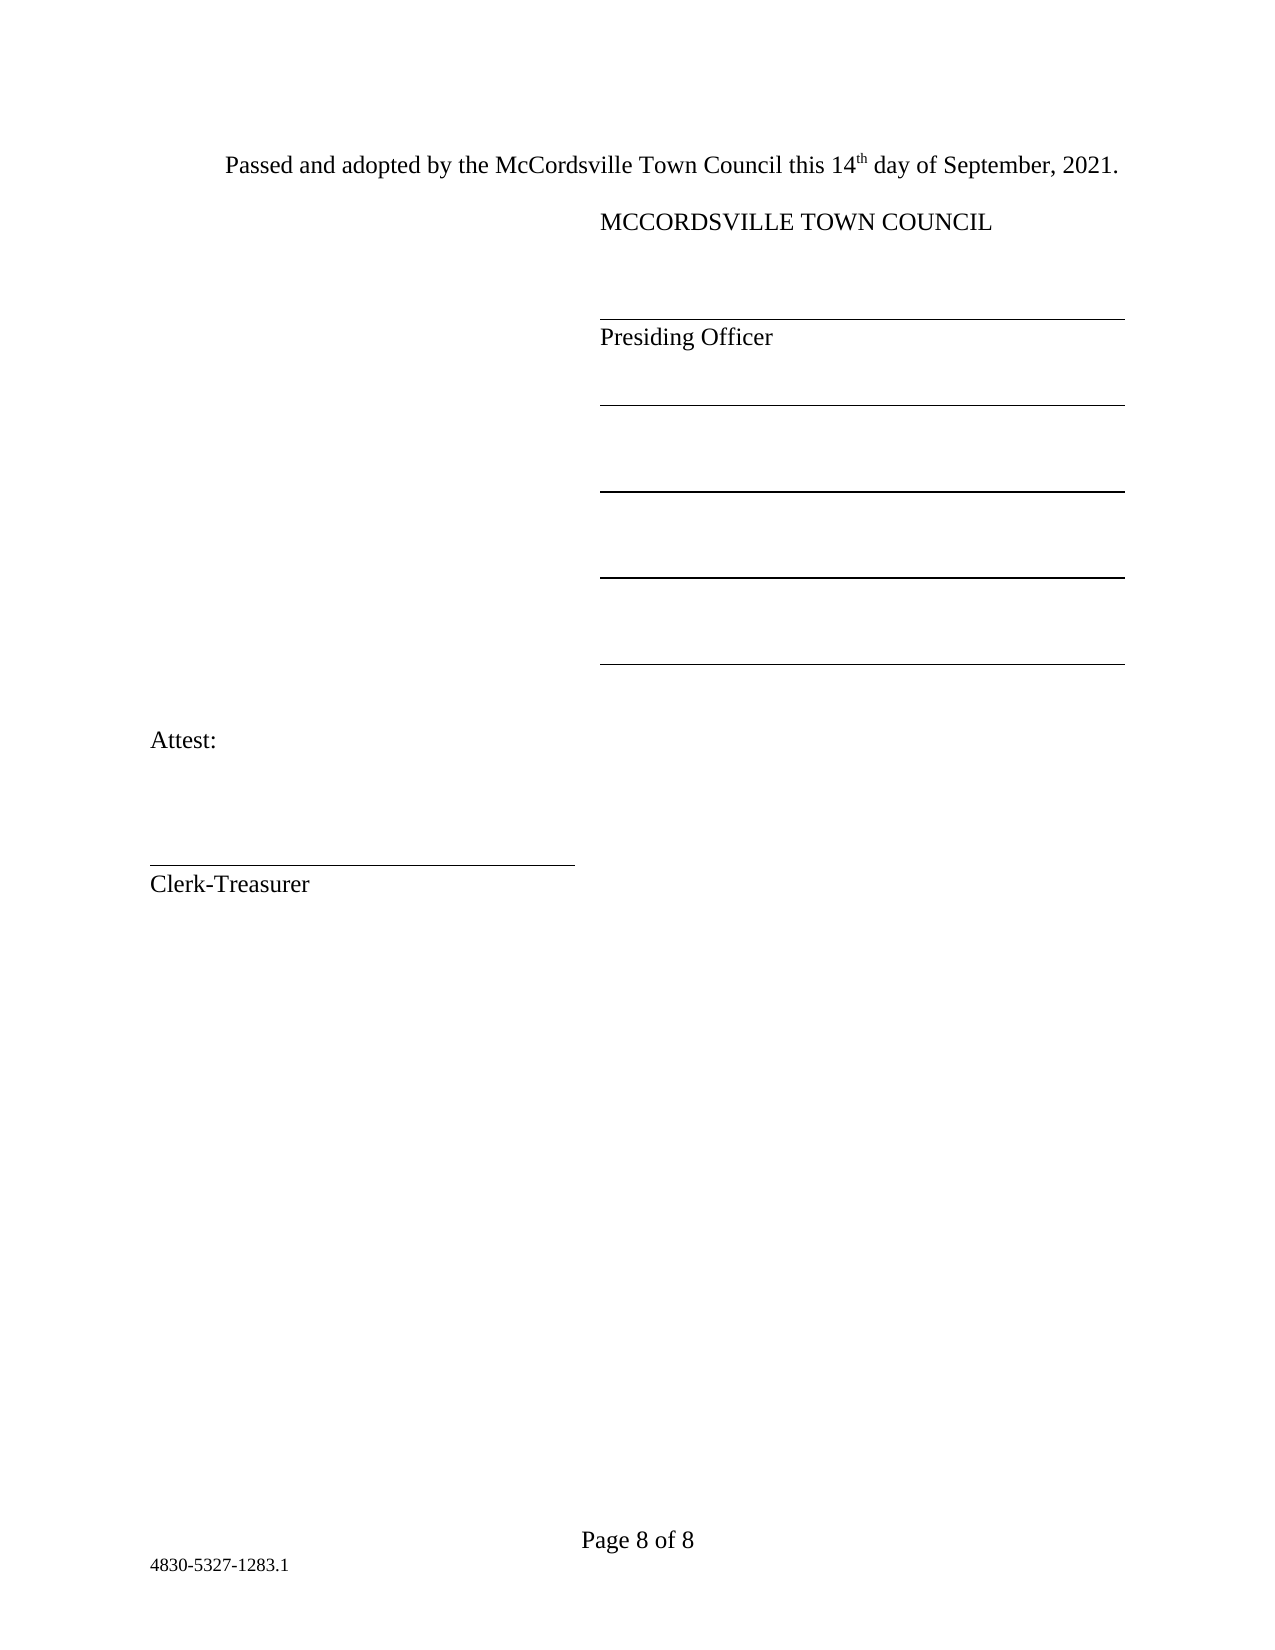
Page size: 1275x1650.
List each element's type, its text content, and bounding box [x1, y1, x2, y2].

text Clerk-Treasurer [150, 869, 1125, 897]
text Passed and adopted by the McCordsville Town Council this 14th day of September, 2021. [150, 150, 1125, 179]
text Presiding Officer [600, 322, 1125, 351]
text MCCORDSVILLE TOWN COUNCIL [600, 207, 1125, 236]
text Attest: [150, 725, 1125, 754]
